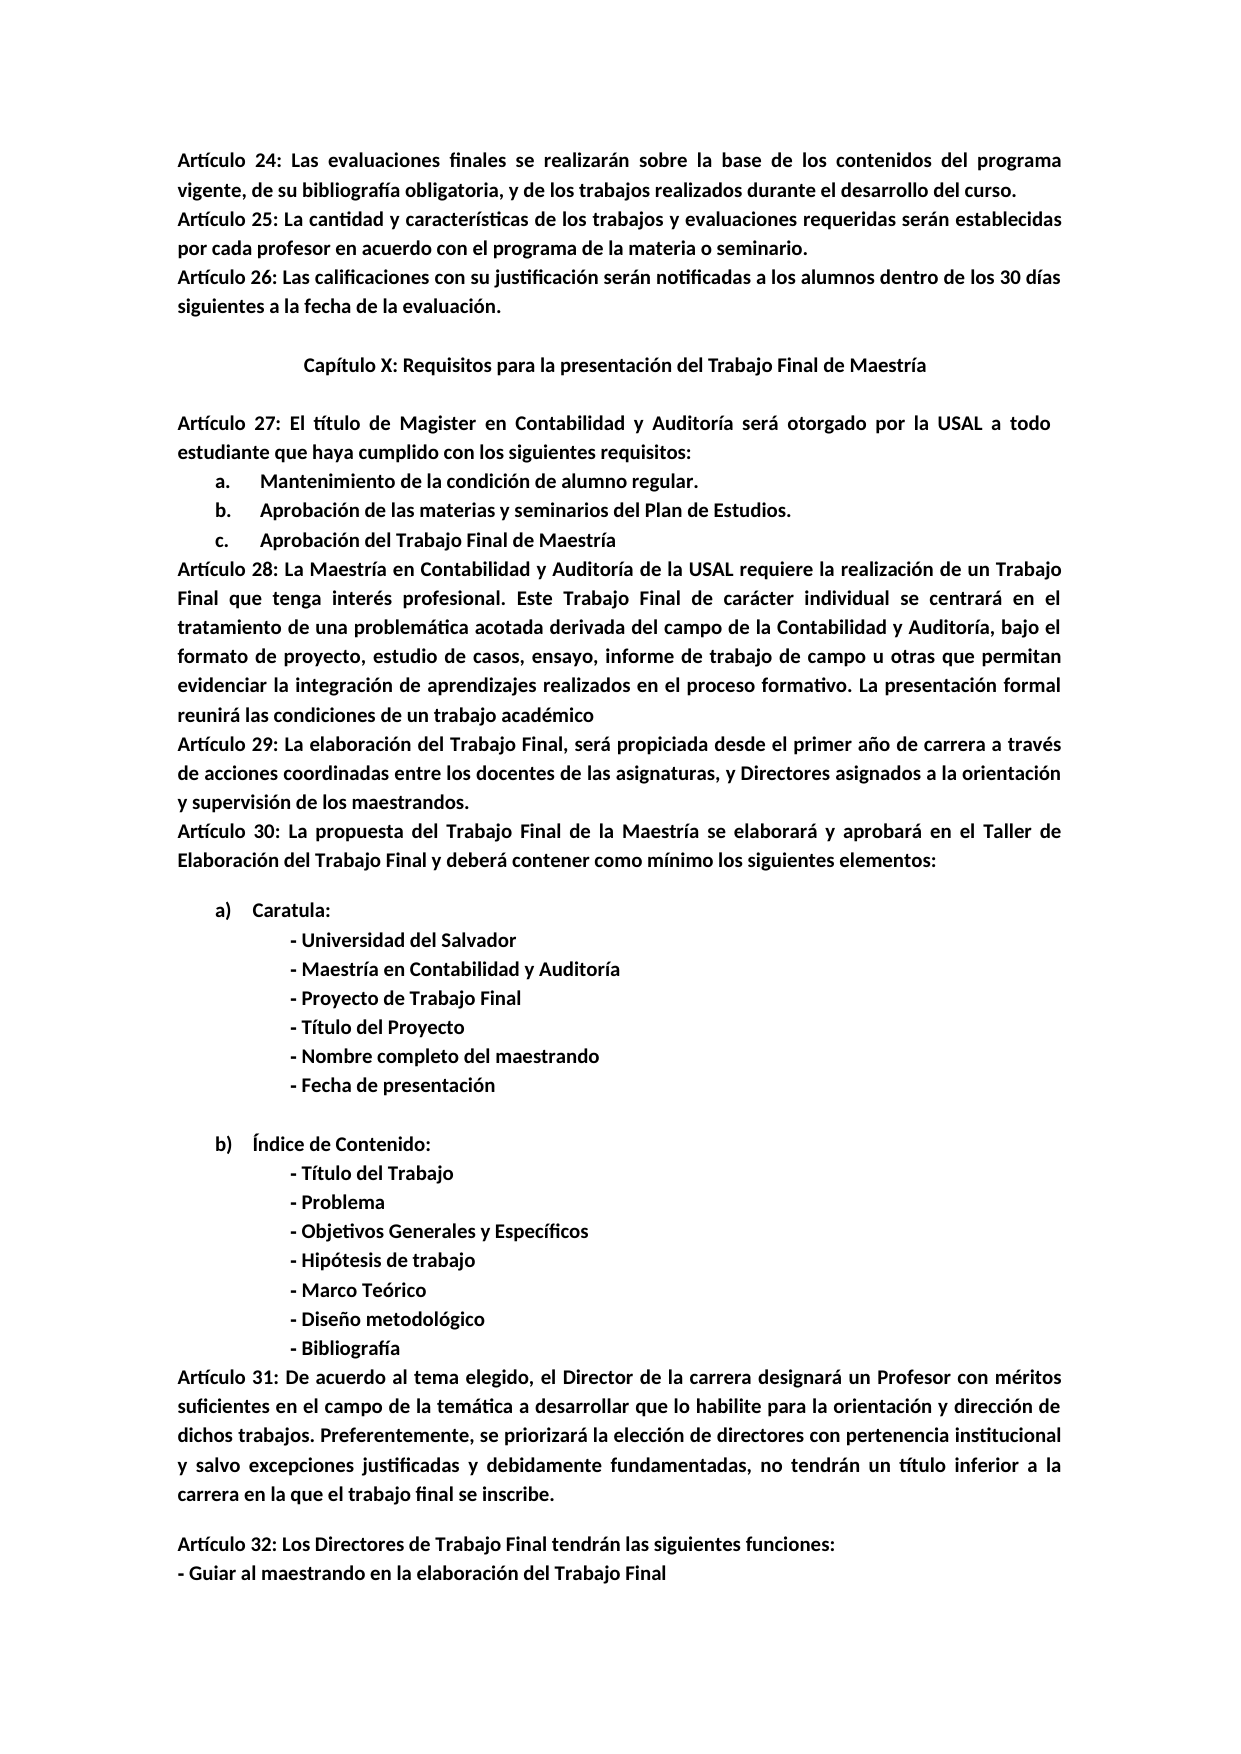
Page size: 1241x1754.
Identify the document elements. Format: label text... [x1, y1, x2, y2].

text Artículo 27: El título de Magister en Contabilidad y Auditoría será otorgado por la USAL a todo estudiante que haya cumplido con los siguientes requisitos: [177, 410, 1053, 465]
list Guiar al maestrando en la elaboración del Trabajo Final [177, 1560, 1063, 1586]
text Artículo 28: La Maestría en Contabilidad y Auditoría de la USAL requiere la realización de un Trabajo Final que tenga interés profesional. Este Trabajo Final de carácter individual se centrará en el tratamiento de una problemática acotada derivada del campo de la Contabilidad y Auditoría, bajo el formato de proyecto, estudio de casos, ensayo, informe de trabajo de campo u otras que permitan evidenciar la integración de aprendizajes realizados en el proceso formativo. La presentación formal reunirá las condiciones de un trabajo académico [177, 556, 1063, 727]
list Índice de Contenido: [215, 1131, 1063, 1156]
list Proyecto de Trabajo Final [290, 985, 1063, 1011]
list Aprobación del Trabajo Final de Maestría [215, 527, 1063, 552]
text Artículo 32: Los Directores de Trabajo Final tendrán las siguientes funciones: [177, 1531, 1063, 1556]
list Hipótesis de trabajo [290, 1248, 1063, 1273]
text Artículo 31: De acuerdo al tema elegido, el Director de la carrera designará un Profesor con méritos suficientes en el campo de la temática a desarrollar que lo habilite para la orientación y dirección de dichos trabajos. Preferentemente, se priorizará la elección de directores con pertenencia institucional y salvo excepciones justificadas y debidamente fundamentadas, no tendrán un título inferior a la carrera en la que el trabajo final se inscribe. [177, 1364, 1063, 1506]
text Capítulo X: Requisitos para la presentación del Trabajo Final de Maestría [177, 352, 1053, 377]
list Bibliografía [290, 1335, 1063, 1361]
text Artículo 24: Las evaluaciones finales se realizarán sobre la base de los contenidos del programa vigente, de su bibliografía obligatoria, y de los trabajos realizados durante el desarrollo del curso. [177, 148, 1063, 202]
list Mantenimiento de la condición de alumno regular. [215, 468, 1063, 494]
list Título del Proyecto [290, 1014, 1063, 1040]
list Fecha de presentación [290, 1073, 1063, 1098]
list Caratula: [215, 898, 1063, 923]
list Nombre completo del maestrando [290, 1043, 1063, 1069]
list Universidad del Salvador [290, 927, 1063, 952]
list Marco Teórico [290, 1277, 1063, 1302]
text Artículo 29: La elaboración del Trabajo Final, será propiciada desde el primer año de carrera a través de acciones coordinadas entre los docentes de las asignaturas, y Directores asignados a la orientación y supervisión de los maestrandos. [177, 731, 1063, 815]
list Objetivos Generales y Específicos [290, 1218, 1063, 1244]
text Artículo 26: Las calificaciones con su justificación serán notificadas a los alumnos dentro de los 30 días siguientes a la fecha de la evaluación. [177, 264, 1063, 319]
list Problema [290, 1189, 1063, 1215]
text Artículo 30: La propuesta del Trabajo Final de la Maestría se elaborará y aprobará en el Taller de Elaboración del Trabajo Final y deberá contener como mínimo los siguientes elementos: [177, 818, 1063, 873]
text Artículo 25: La cantidad y características de los trabajos y evaluaciones requeridas serán establecidas por cada profesor en acuerdo con el programa de la materia o seminario. [177, 206, 1063, 261]
list Aprobación de las materias y seminarios del Plan de Estudios. [215, 498, 1063, 523]
list Título del Trabajo [290, 1160, 1063, 1186]
list Diseño metodológico [290, 1306, 1063, 1331]
list Maestría en Contabilidad y Auditoría [290, 956, 1063, 981]
